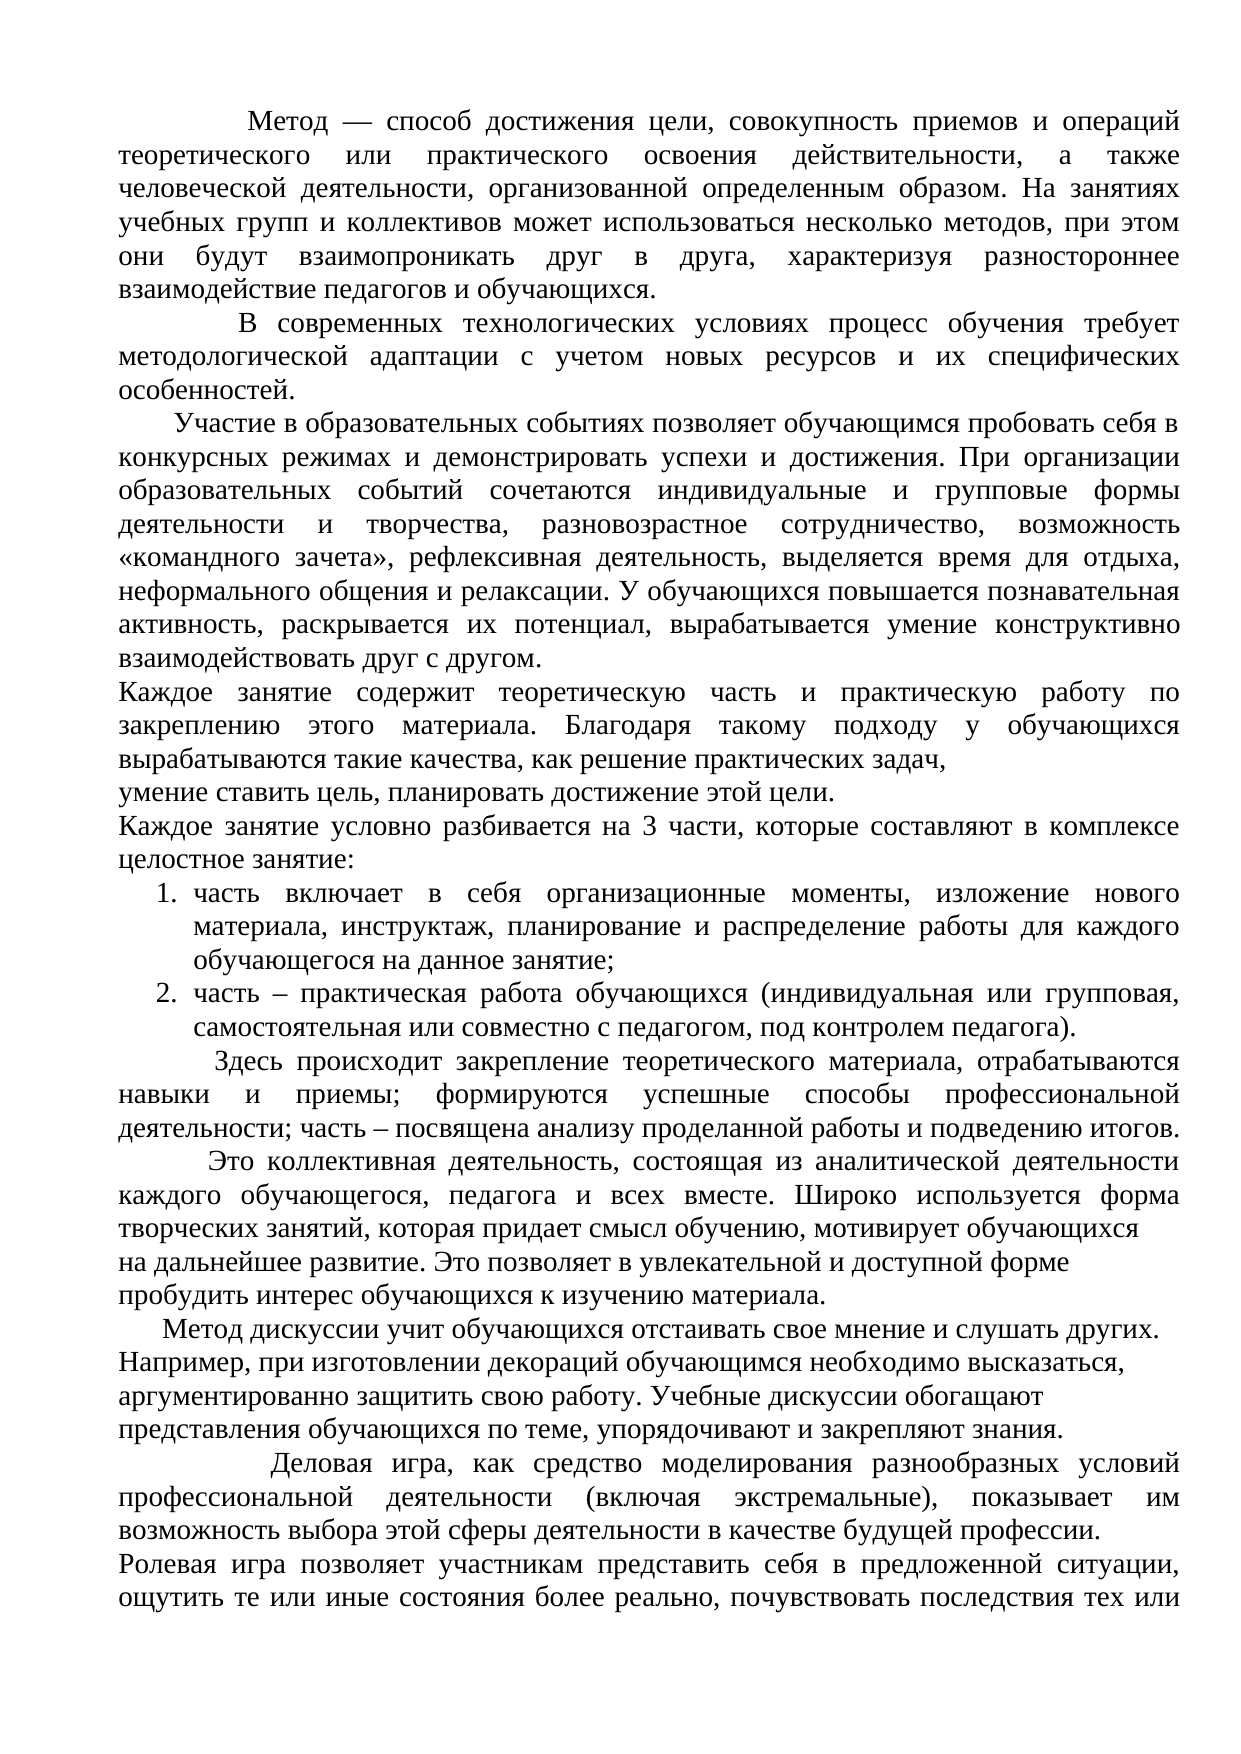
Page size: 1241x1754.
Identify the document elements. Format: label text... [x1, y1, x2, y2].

text Деловая игра, как средство моделирования разнообразных условий профессиональной деятельности (включая экстремальные), показывает им возможность выбора этой сферы деятельности в качестве будущей профессии. [118, 1445, 1181, 1546]
text пробудить интерес обучающихся к изучению материала. [118, 1277, 1181, 1311]
text умение ставить цель, планировать достижение этой цели. [118, 774, 1181, 808]
text на дальнейшее развитие. Это позволяет в увлекательной и доступной форме [118, 1244, 1181, 1277]
text Каждое занятие содержит теоретическую часть и практическую работу по закреплению этого материала. Благодаря такому подходу у обучающихся вырабатываются такие качества, как решение практических задач, [118, 674, 1181, 774]
text Каждое занятие условно разбивается на 3 части, которые составляют в комплексе целостное занятие: [118, 808, 1181, 875]
text Это коллективная деятельность, состоящая из аналитической деятельности каждого обучающегося, педагога и всех вместе. Широко используется форма творческих занятий, которая придает смысл обучению, мотивирует обучающихся [118, 1143, 1181, 1244]
text Метод дискуссии учит обучающихся отстаивать свое мнение и слушать других. Например, при изготовлении декораций обучающимся необходимо высказаться, аргументированно защитить свою работу. Учебные дискуссии обогащают представления обучающихся по теме, упорядочивают и закрепляют знания. [118, 1311, 1181, 1445]
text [118, 1546, 1181, 1613]
text Здесь происходит закрепление теоретического материала, отрабатываются навыки и приемы; формируются успешные способы профессиональной деятельности; часть – посвящена анализу проделанной работы и подведению итогов. [118, 1043, 1181, 1143]
text В современных технологических условиях процесс обучения требует методологической адаптации с учетом новых ресурсов и их специфических особенностей. [118, 305, 1181, 405]
text Участие в образовательных событиях позволяет обучающимся пробовать себя в конкурсных режимах и демонстрировать успехи и достижения. При организации образовательных событий сочетаются индивидуальные и групповые формы деятельности и творчества, разновозрастное сотрудничество, возможность «командного зачета», рефлексивная деятельность, выделяется время для отдыха, неформального общения и релаксации. У обучающихся повышается познавательная активность, раскрывается их потенциал, вырабатывается умение конструктивно взаимодействовать друг с другом. [118, 405, 1181, 674]
text Метод — способ достижения цели, совокупность приемов и операций теоретического или практического освоения действительности, а также человеческой деятельности, организованной определенным образом. На занятиях учебных групп и коллективов может использоваться несколько методов, при этом они будут взаимопроникать друг в друга, характеризуя разностороннее взаимодействие педагогов и обучающихся. [118, 103, 1181, 305]
list часть включает в себя организационные моменты, изложение нового материала, инструктаж, планирование и распределение работы для каждого обучающегося на данное занятие; [156, 875, 1181, 976]
list часть – практическая работа обучающихся (индивидуальная или групповая, самостоятельная или совместно с педагогом, под контролем педагога). [156, 976, 1181, 1043]
